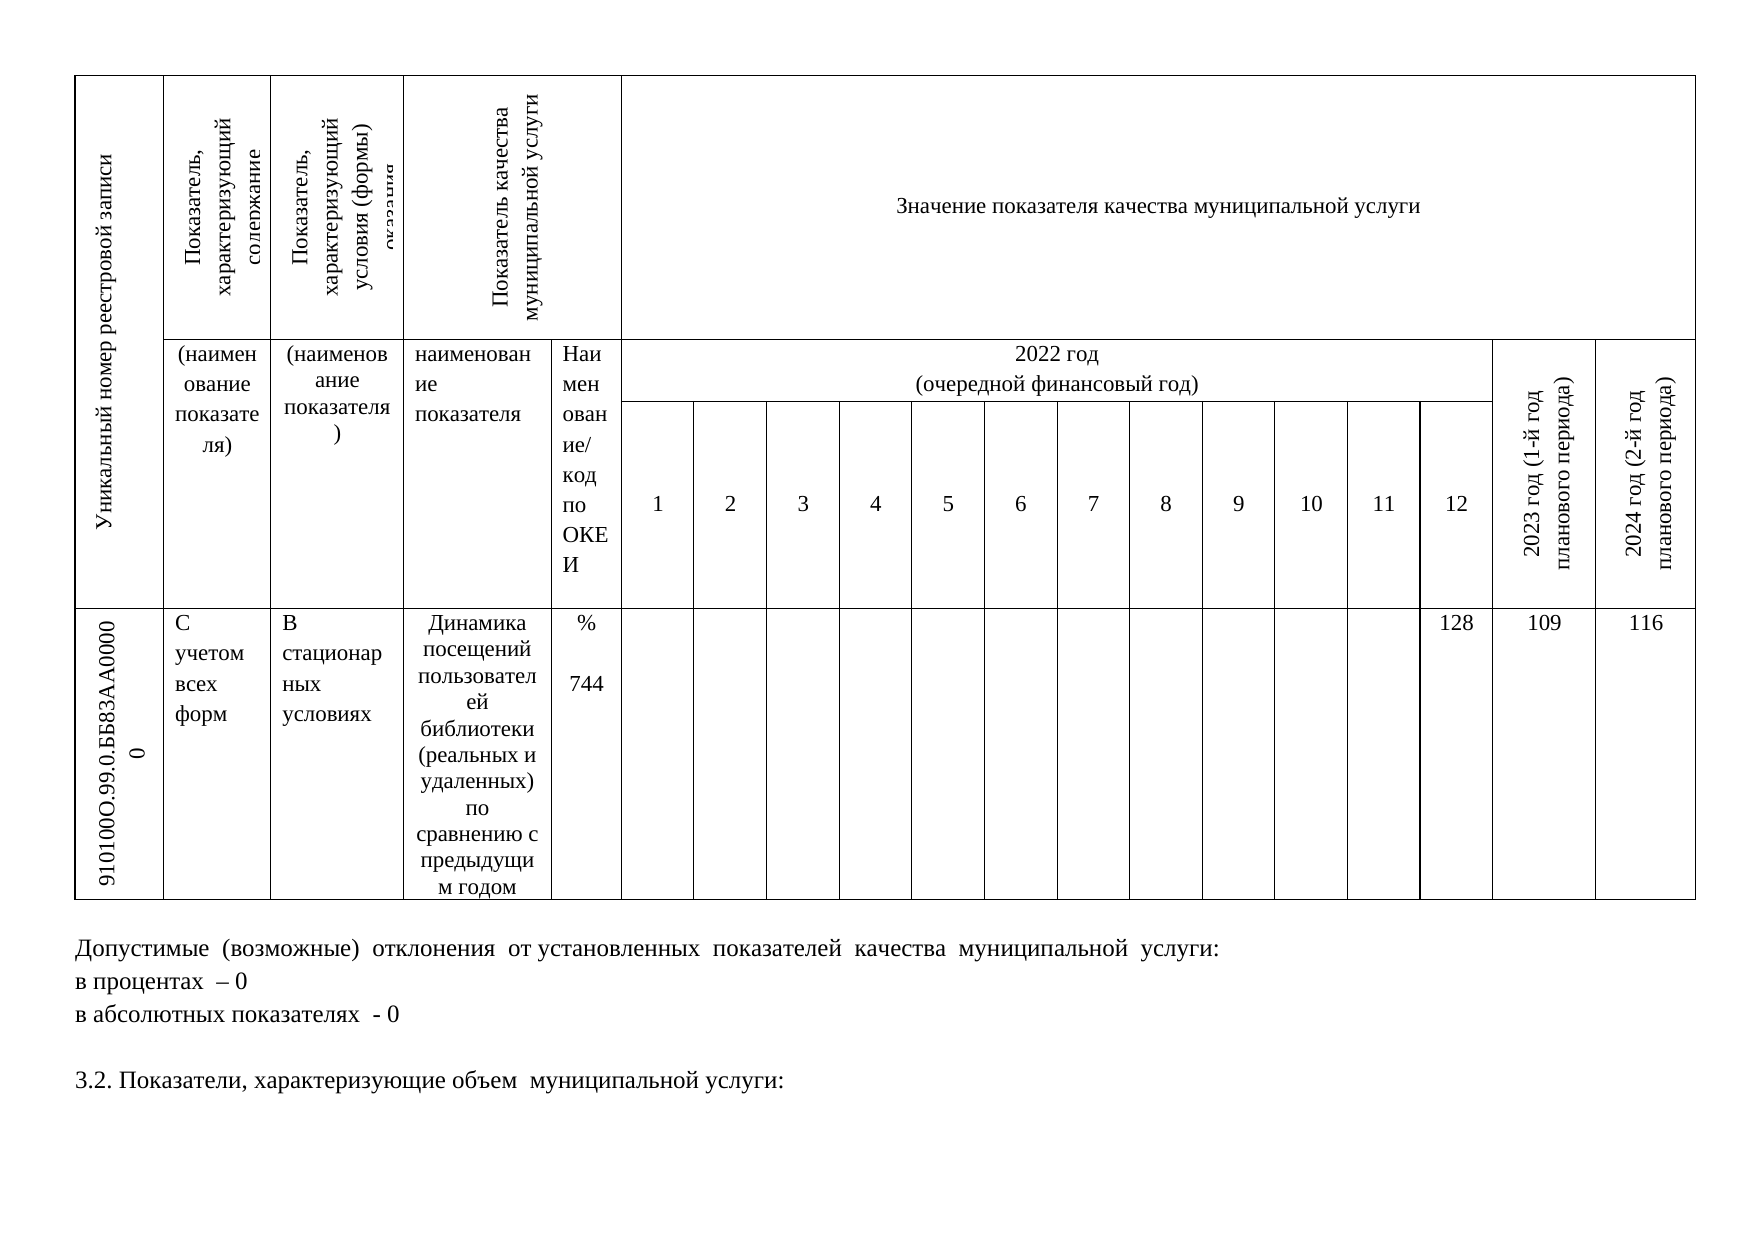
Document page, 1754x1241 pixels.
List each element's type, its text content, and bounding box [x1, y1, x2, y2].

table_cell (наименование показателя) [164, 340, 270, 608]
table_header Показатель, характеризующий условия (формы) оказания государственной услуги [271, 76, 403, 339]
table_cell (наименование показателя) [271, 340, 403, 608]
table_cell [1203, 609, 1274, 899]
table_cell 12 [1421, 402, 1492, 608]
table_cell 6 [985, 402, 1057, 608]
table_cell 10 [1275, 402, 1347, 608]
table_cell 2024 год (2-й год планового периода) [1596, 340, 1695, 608]
table_cell 116 [1596, 609, 1695, 899]
table_cell 4 [840, 402, 911, 608]
table_cell 5 [912, 402, 984, 608]
table_cell 3 [767, 402, 839, 608]
table_cell [767, 609, 839, 899]
table_cell [840, 609, 911, 899]
text Допустимые (возможные) отклонения от установленных показателей качества муниципальной услуги: [75, 933, 1679, 962]
table_cell 2022 год (очередной финансовый год) [622, 340, 1492, 401]
table_cell 2023 год (1-й год планового периода) [1493, 340, 1595, 608]
table_cell 8 [1130, 402, 1202, 608]
table_cell [985, 609, 1057, 899]
text 3.2. Показатели, характеризующие объем муниципальной услуги: [75, 1065, 1679, 1094]
table_cell 128 [1421, 609, 1492, 899]
table_cell [1058, 609, 1129, 899]
table_cell 910100О.99.0.ББ83АА00000 [76, 609, 163, 899]
table_cell В стационарных условиях [271, 609, 403, 899]
table_cell 7 [1058, 402, 1129, 608]
table_cell [1348, 609, 1419, 899]
table_header Показатель качества муниципальной услуги [404, 76, 621, 339]
table_cell % 744 [552, 609, 621, 899]
table_cell Динамика посещений пользователей библиотеки (реальных и удаленных) по сравнению с предыдущим годом [404, 609, 551, 899]
table_cell 9 [1203, 402, 1274, 608]
text в абсолютных показателях - 0 [75, 999, 1679, 1028]
table_header Уникальный номер реестровой записи [76, 76, 163, 608]
table_cell [1130, 609, 1202, 899]
table_cell 11 [1348, 402, 1419, 608]
table_cell наименование показателя [404, 340, 551, 608]
table_cell [1275, 609, 1347, 899]
table_cell [694, 609, 766, 899]
text в процентах – 0 [75, 966, 1679, 995]
table_header Показатель, характеризующий содержание муниципальной услуги [164, 76, 270, 339]
table_cell Наименование/ код по ОКЕИ [552, 340, 621, 608]
table_cell 2 [694, 402, 766, 608]
table_cell С учетом всех форм [164, 609, 270, 899]
table_header Значение показателя качества муниципальной услуги [622, 76, 1695, 339]
table_cell 109 [1493, 609, 1595, 899]
table_cell [622, 609, 693, 899]
table_cell 1 [622, 402, 693, 608]
table_cell [912, 609, 984, 899]
